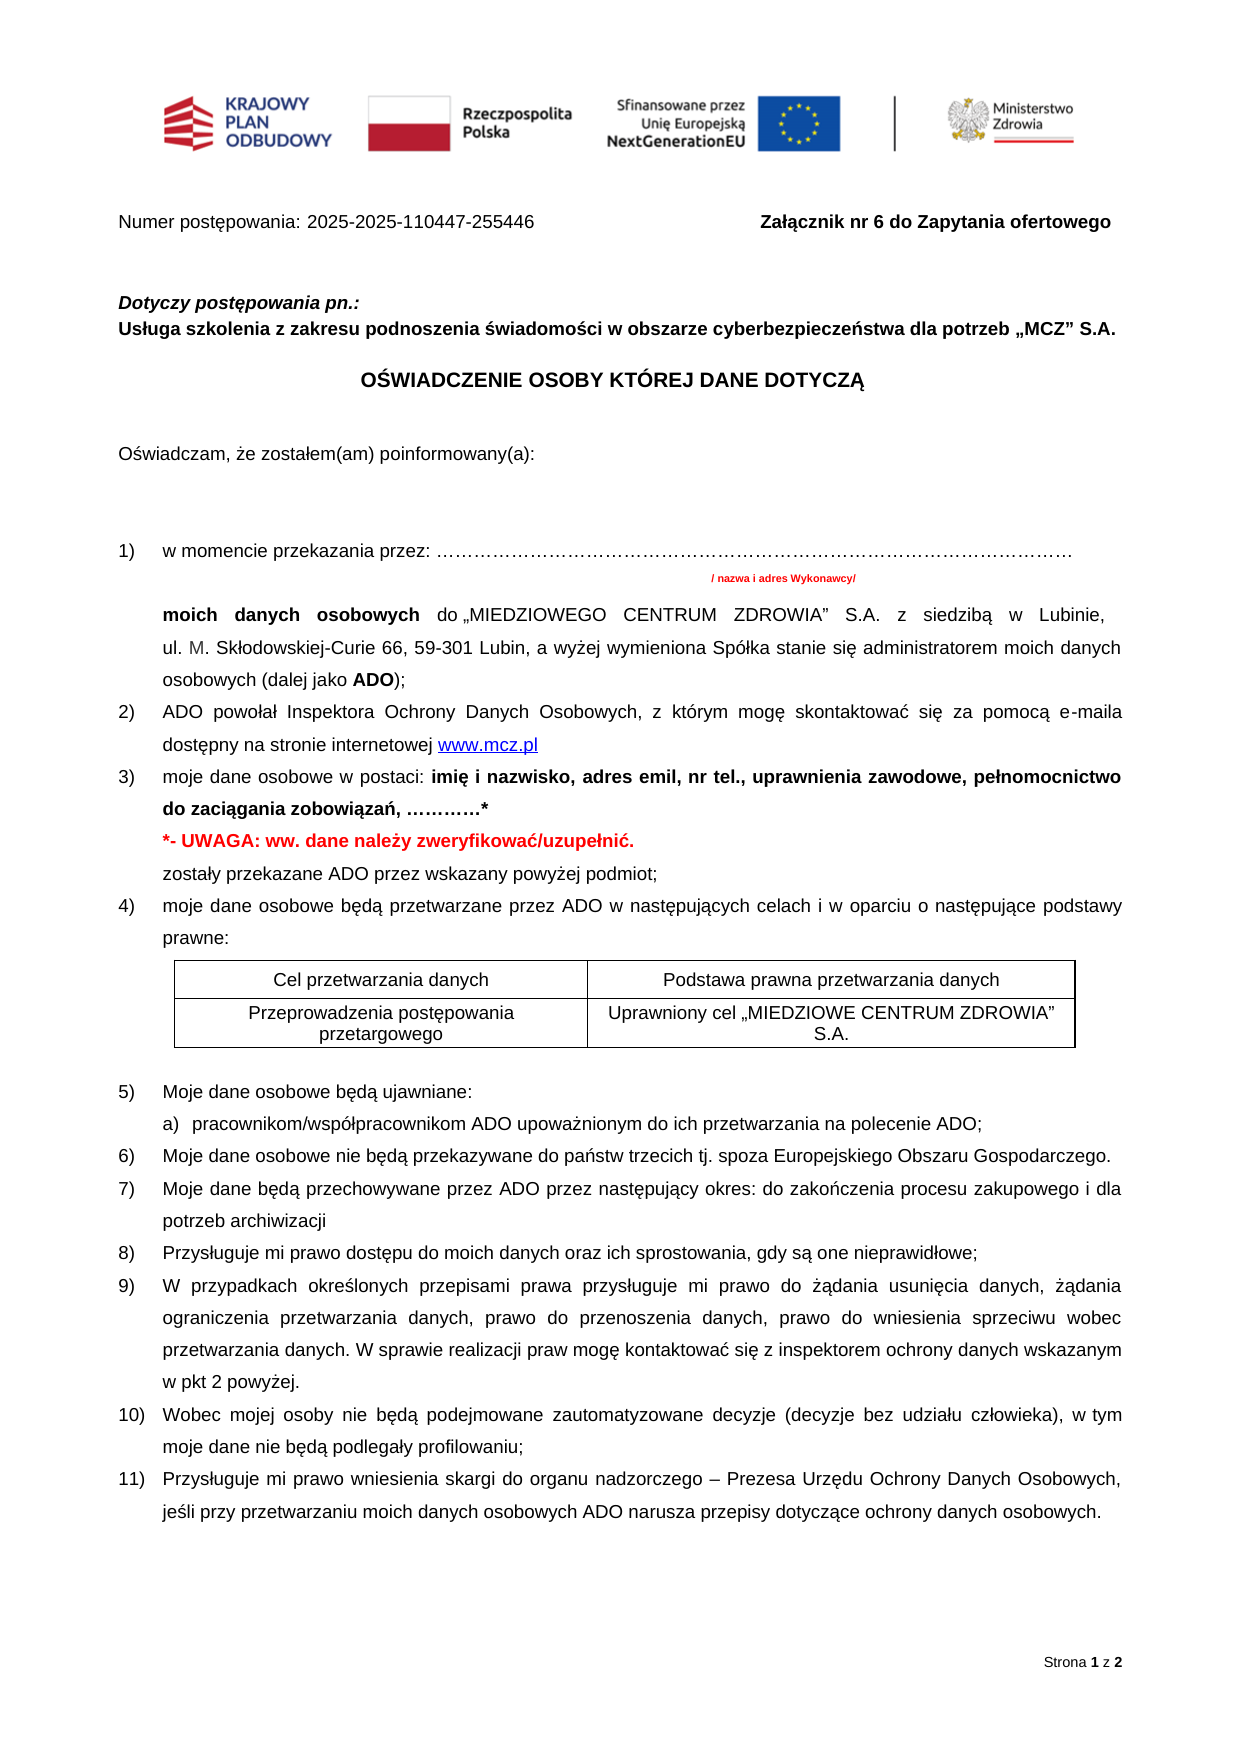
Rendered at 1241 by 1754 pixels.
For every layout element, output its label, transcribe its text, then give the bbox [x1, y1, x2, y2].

text zostały przekazane ADO przez wskazany powyżej podmiot; [162, 863, 1122, 884]
text Oświadczam, że zostałem(am) poinformowany(a): [118, 443, 1122, 464]
table_header Podstawa prawna przetwarzania danych [588, 961, 1074, 998]
list pracownikom/współpracownikom ADO upoważnionym do ich przetwarzania na polecenie ADO; [162, 1113, 1122, 1134]
list ADO powołał Inspektora Ochrony Danych Osobowych, z którym mogę skontaktować się za pomocą e-maila dostępny na stronie internetowej www.mcz.pl [118, 701, 1122, 755]
text / nazwa i adres Wykonawcy/ [679, 572, 1122, 593]
list Wobec mojej osoby nie będą podejmowane zautomatyzowane decyzje (decyzje bez udziału człowieka), w tym moje dane nie będą podlegały profilowaniu; [118, 1403, 1122, 1457]
list Moje dane będą przechowywane przez ADO przez następujący okres: do zakończenia procesu zakupowego i dla potrzeb archiwizacji [118, 1177, 1122, 1231]
table_header Cel przetwarzania danych [175, 961, 587, 998]
text *- UWAGA: ww. dane należy zweryfikować/uzupełnić. [162, 830, 1122, 852]
list Moje dane osobowe nie będą przekazywane do państw trzecich tj. spoza Europejskiego Obszaru Gospodarczego. [118, 1145, 1122, 1167]
list Przysługuje mi prawo dostępu do moich danych oraz ich sprostowania, gdy są one nieprawidłowe; [118, 1242, 1122, 1264]
text OŚWIADCZENIE OSOBY KTÓREJ DANE DOTYCZĄ [103, 368, 1122, 392]
text moich danych osobowych do „MIEDZIOWEGO CENTRUM ZDROWIA” S.A. z siedzibą w Lubinie, ul. M. Skłodowskiej-Curie 66, 59-301 Lubin, a wyżej wymieniona Spółka stanie się administratorem moich danych osobowych (dalej jako ADO); [162, 604, 1122, 690]
list Przysługuje mi prawo wniesienia skargi do organu nadzorczego – Prezesa Urzędu Ochrony Danych Osobowych, jeśli przy przetwarzaniu moich danych osobowych ADO narusza przepisy dotyczące ochrony danych osobowych. [118, 1468, 1122, 1522]
text Dotyczy postępowania pn.: [118, 292, 1122, 313]
table_cell Przeprowadzenia postępowania przetargowego [175, 999, 587, 1047]
picture [147, 73, 1093, 168]
list Moje dane osobowe będą ujawniane: [118, 1081, 1122, 1102]
list W przypadkach określonych przepisami prawa przysługuje mi prawo do żądania usunięcia danych, żądania ograniczenia przetwarzania danych, prawo do przenoszenia danych, prawo do wniesienia sprzeciwu wobec przetwarzania danych. W sprawie realizacji praw mogę kontaktować się z inspektorem ochrony danych wskazanym w pkt 2 powyżej. [118, 1274, 1122, 1393]
table_cell Uprawniony cel „MIEDZIOWE CENTRUM ZDROWIA” S.A. [588, 999, 1074, 1047]
list moje dane osobowe będą przetwarzane przez ADO w następujących celach i w oparciu o następujące podstawy prawne: [118, 895, 1122, 949]
list moje dane osobowe w postaci: imię i nazwisko, adres emil, nr tel., uprawnienia zawodowe, pełnomocnictwo do zaciągania zobowiązań, …………* [118, 766, 1122, 819]
list w momencie przekazania przez: ………………………………………………………………………………………… [118, 540, 1122, 561]
text Usługa szkolenia z zakresu podnoszenia świadomości w obszarze cyberbezpieczeństwa dla potrzeb „MCZ” S.A. [118, 317, 1122, 339]
